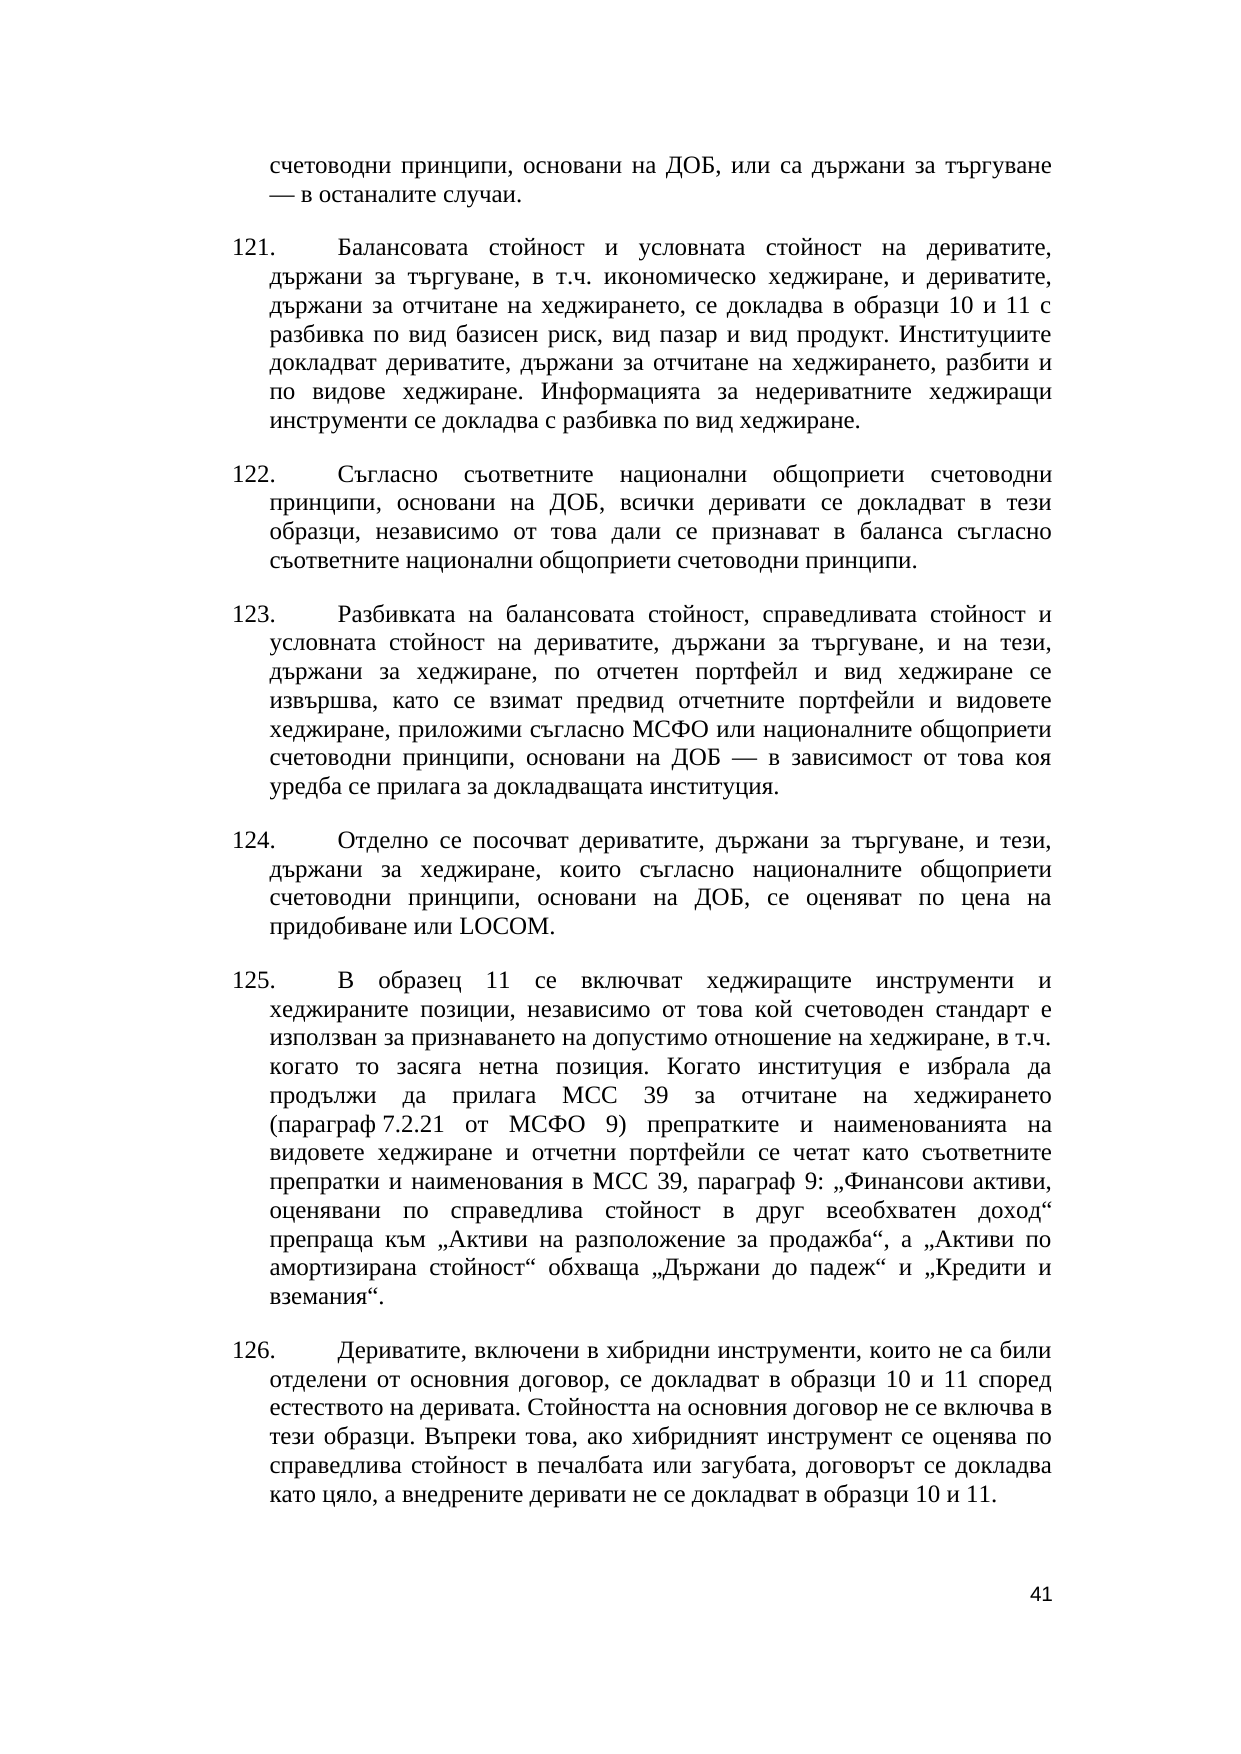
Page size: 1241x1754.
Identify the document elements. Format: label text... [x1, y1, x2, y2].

text Балансовата стойност и условната стойност на дериватите, държани за търгуване, в т.ч. икономическо хеджиране, и дериватите, държани за отчитане на хеджирането, се докладва в образци 10 и 11 с разбивка по вид базисен риск, вид пазар и вид продукт. Институциите докладват дериватите, държани за отчитане на хеджирането, разбити и по видове хеджиране. Информацията за недериватните хеджиращи инструменти се докладва с разбивка по вид хеджиране. [232, 232, 1053, 434]
text Разбивката на балансовата стойност, справедливата стойност и условната стойност на дериватите, държани за търгуване, и на тези, държани за хеджиране, по отчетен портфейл и вид хеджиране се извършва, като се взимат предвид отчетните портфейли и видовете хеджиране, приложими съгласно МСФО или националните общоприети счетоводни принципи, основани на ДОБ — в зависимост от това коя уредба се прилага за докладващата институция. [232, 599, 1053, 800]
text В образец 11 се включват хеджиращите инструменти и хеджираните позиции, независимо от това кой счетоводен стандарт е използван за признаването на допустимо отношение на хеджиране, в т.ч. когато то засяга нетна позиция. Когато институция е избрала да продължи да прилага МСС 39 за отчитане на хеджирането (параграф 7.2.21 от МСФО 9) препратките и наименованията на видовете хеджиране и отчетни портфейли се четат като съответните препратки и наименования в МСС 39, параграф 9: „Финансови активи, оценявани по справедлива стойност в друг всеобхватен доход“ препраща към „Активи на разположение за продажба“, а „Активи по амортизирана стойност“ обхваща „Държани до падеж“ и „Кредити и вземания“. [232, 965, 1053, 1310]
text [232, 150, 1053, 207]
text Отделно се посочват дериватите, държани за търгуване, и тези, държани за хеджиране, които съгласно националните общоприети счетоводни принципи, основани на ДОБ, се оценяват по цена на придобиване или LOCOM. [232, 825, 1053, 940]
text Дериватите, включени в хибридни инструменти, които не са били отделени от основния договор, се докладват в образци 10 и 11 според естеството на деривата. Стойността на основния договор не се включва в тези образци. Въпреки това, ако хибридният инструмент се оценява по справедлива стойност в печалбата или загубата, договорът се докладва като цяло, а внедрените деривати не се докладват в образци 10 и 11. [232, 1335, 1053, 1507]
text Съгласно съответните национални общоприети счетоводни принципи, основани на ДОБ, всички деривати се докладват в тези образци, независимо от това дали се признават в баланса съгласно съответните национални общоприети счетоводни принципи. [232, 459, 1053, 574]
